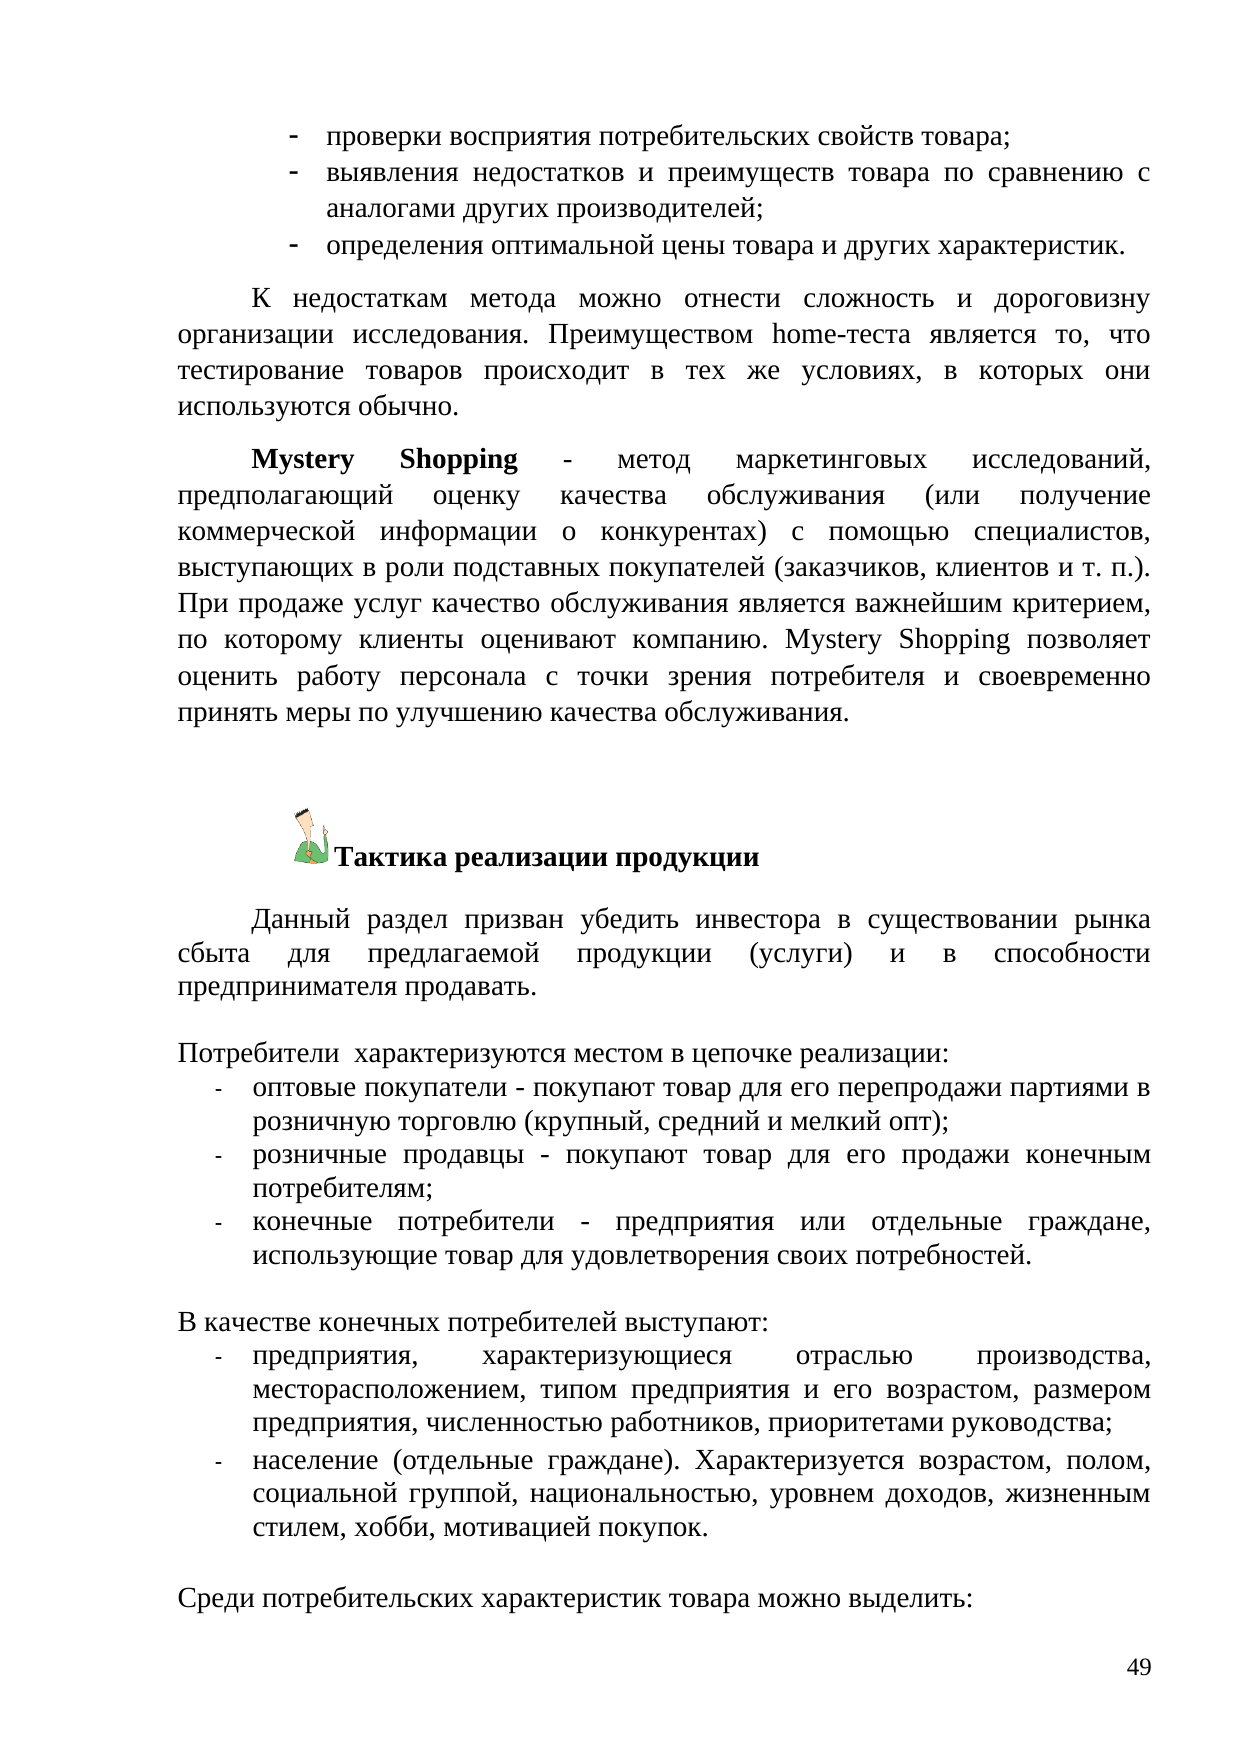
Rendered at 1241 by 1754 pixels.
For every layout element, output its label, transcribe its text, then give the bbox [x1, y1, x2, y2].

list население (отдельные граждане). Характеризуется возрастом, полом, социальной группой, национальностью, уровнем доходов, жизненным стилем, хобби, мотивацией покупок. [215, 1442, 1152, 1542]
text Данный раздел призван убедить инвестора в существовании рынка сбыта для предлагаемой продукции (услуги) и в способности предпринимателя продавать. [177, 901, 1152, 1002]
text Потребители характеризуются местом в цепочке реализации: [177, 1036, 1152, 1069]
text Среди потребительских характеристик товара можно выделить: [177, 1580, 1152, 1613]
text К недостаткам метода можно отнести сложность и дороговизну организации исследования. Преимуществом home-теста является то, что тестирование товаров происходит в тех же условиях, в которых они используются обычно. [177, 280, 1152, 422]
list предприятия, характеризующиеся отраслью производства, месторасположением, типом предприятия и его возрастом, размером предприятия, численностью работников, приоритетами руководства; [215, 1337, 1152, 1438]
list проверки восприятия потребительских свойств товара; [288, 118, 1152, 152]
text В качестве конечных потребителей выступают: [177, 1304, 1152, 1337]
list выявления недостатков и преимуществ товара по сравнению с аналогами других производителей; [288, 154, 1152, 224]
list Тактика реализации продукции [288, 804, 1152, 872]
list определения оптимальной цены товара и других характеристик. [288, 227, 1152, 260]
picture [288, 804, 334, 866]
list оптовые покупатели - покупают товар для его перепродажи партиями в розничную торговлю (крупный, средний и мелкий опт); [215, 1069, 1152, 1136]
list конечные потребители - предприятия или отдельные граждане, использующие товар для удовлетворения своих потребностей. [215, 1203, 1152, 1270]
text Mystery Shopping - метод маркетинговых исследований, предполагающий оценку качества обслуживания (или получение коммерческой информации о конкурентах) с помощью специалистов, выступающих в роли подставных покупателей (заказчиков, клиентов и т. п.). При продаже услуг качество обслуживания является важнейшим критерием, по которому клиенты оценивают компанию. Mystery Shopping позволяет оценить работу персонала с точки зрения потребителя и своевременно принять меры по улучшению качества обслуживания. [177, 441, 1152, 727]
list розничные продавцы - покупают товар для его продажи конечным потребителям; [215, 1136, 1152, 1203]
